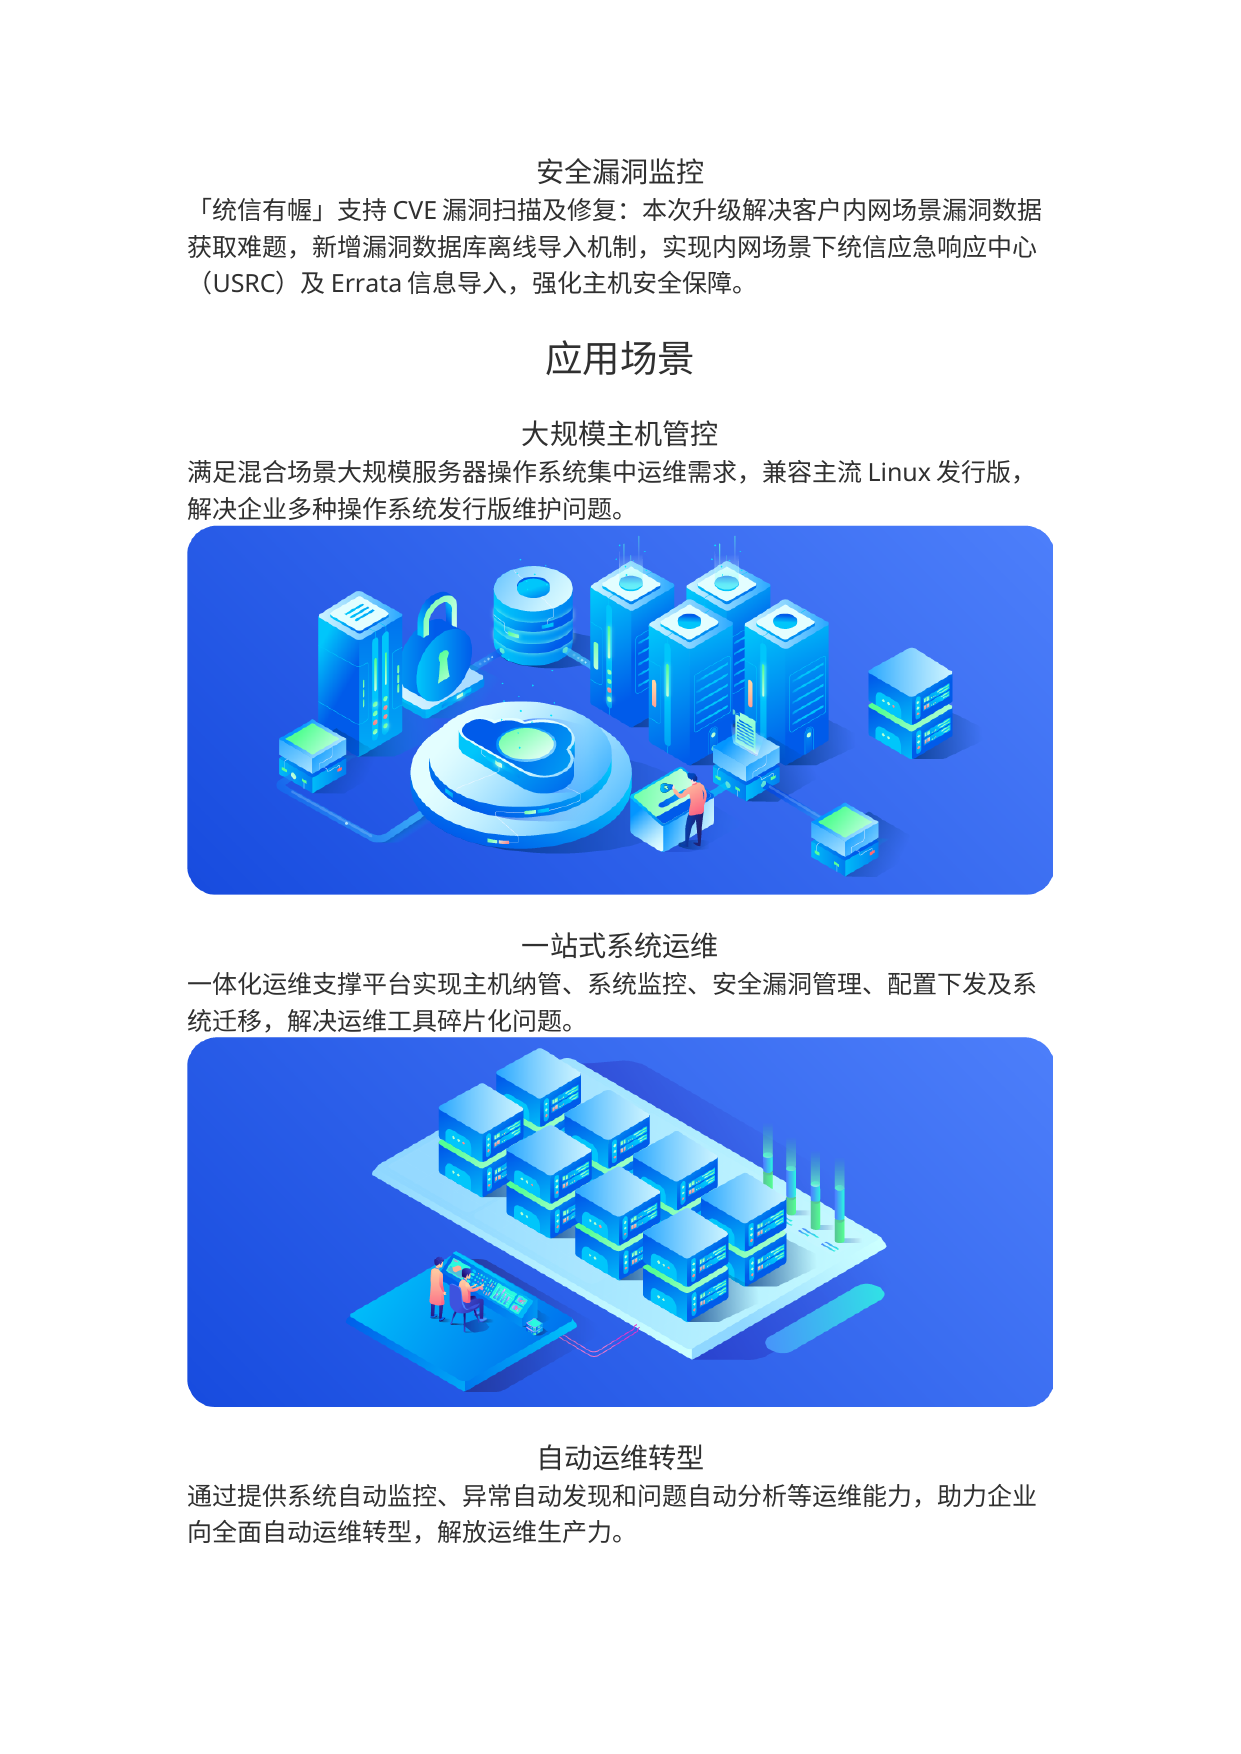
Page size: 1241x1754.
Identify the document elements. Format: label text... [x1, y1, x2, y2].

text 「统信有幄」支持CVE漏洞扫描及修复：本次升级解决客户内网场景漏洞数据获取难题，新增漏洞数据库离线导入机制，实现内网场景下统信应急响应中心（USRC）及Errata信息导入，强化主机安全保障。 [187, 191, 1053, 299]
picture [187, 525, 1053, 895]
text 一体化运维支撑平台实现主机纳管、系统监控、安全漏洞管理、配置下发及系统迁移，解决运维工具碎片化问题。 [187, 965, 1053, 1037]
text 一站式系统运维 [187, 924, 1053, 965]
picture [187, 1037, 1053, 1407]
text 大规模主机管控 [187, 412, 1053, 453]
text 满足混合场景大规模服务器操作系统集中运维需求，兼容主流Linux发行版，解决企业多种操作系统发行版维护问题。 [187, 453, 1053, 525]
text 安全漏洞监控 [187, 150, 1053, 191]
text 通过提供系统自动监控、异常自动发现和问题自动分析等运维能力，助力企业向全面自动运维转型，解放运维生产力。 [187, 1476, 1053, 1549]
text 应用场景 [187, 329, 1053, 383]
text 自动运维转型 [187, 1435, 1053, 1476]
